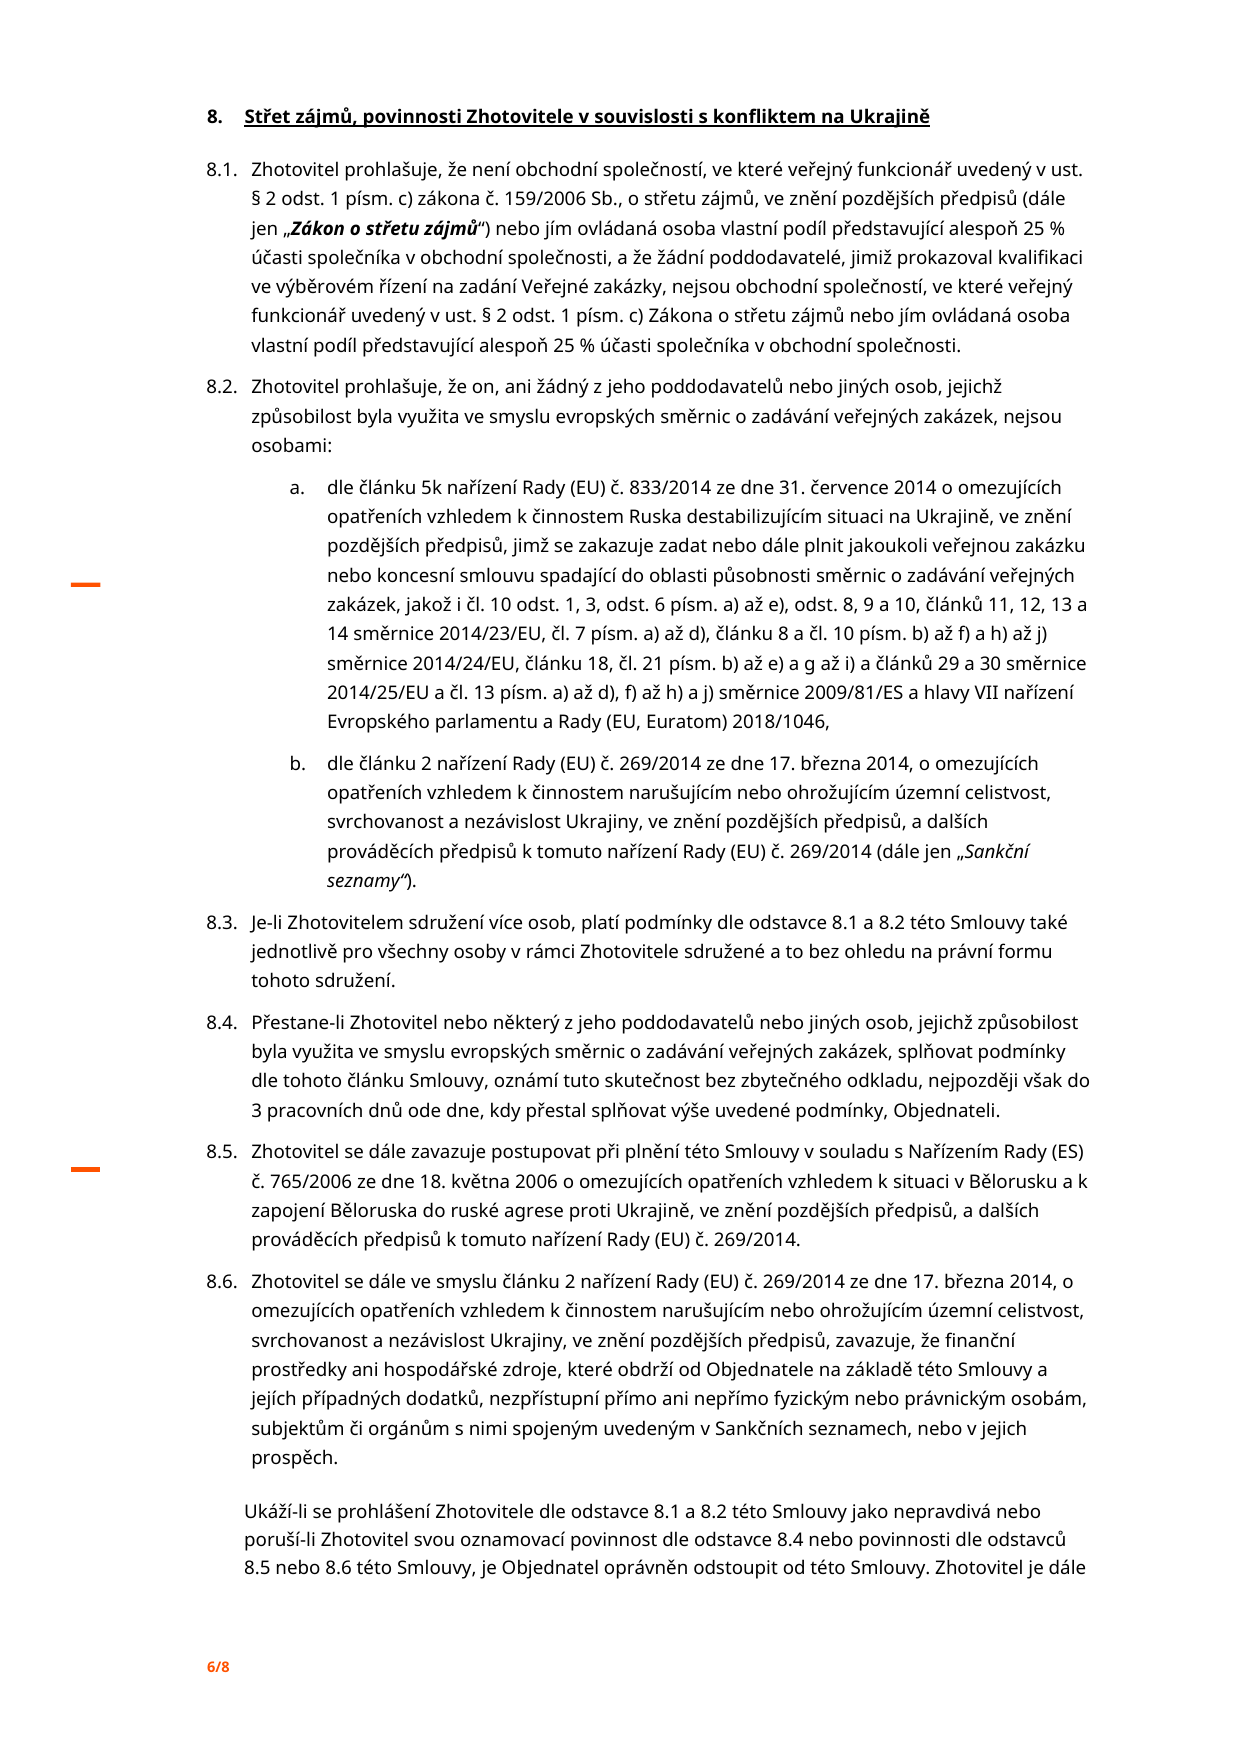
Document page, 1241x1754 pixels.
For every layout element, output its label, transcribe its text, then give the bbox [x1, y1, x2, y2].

subtitle dle článku 5k nařízení Rady (EU) č. 833/2014 ze dne 31. července 2014 o omezujících opatřeních vzhledem k činnostem Ruska destabilizujícím situaci na Ukrajině, ve znění pozdějších předpisů, jimž se zakazuje zadat nebo dále plnit jakoukoli veřejnou zakázku nebo koncesní smlouvu spadající do oblasti působnosti směrnic o zadávání veřejných zakázek, jakož i čl. 10 odst. 1, 3, odst. 6 písm. a) až e), odst. 8, 9 a 10, článků 11, 12, 13 a 14 směrnice 2014/23/EU, čl. 7 písm. a) až d), článku 8 a čl. 10 písm. b) až f) a h) až j) směrnice 2014/24/EU, článku 18, čl. 21 písm. b) až e) a g až i) a článků 29 a 30 směrnice 2014/25/EU a čl. 13 písm. a) až d), f) až h) a j) směrnice 2009/81/ES a hlavy VII nařízení Evropského parlamentu a Rady (EU, Euratom) 2018/1046, [289, 474, 1093, 734]
subtitle dle článku 2 nařízení Rady (EU) č. 269/2014 ze dne 17. března 2014, o omezujících opatřeních vzhledem k činnostem narušujícím nebo ohrožujícím územní celistvost, svrchovanost a nezávislost Ukrajiny, ve znění pozdějších předpisů, a dalších prováděcích předpisů k tomuto nařízení Rady (EU) č. 269/2014 (dále jen „Sankční seznamy“). [289, 750, 1093, 893]
subtitle Střet zájmů, povinnosti Zhotovitele v souvislosti s konfliktem na Ukrajině [207, 103, 1093, 129]
subtitle Zhotovitel prohlašuje, že on, ani žádný z jeho poddodavatelů nebo jiných osob, jejichž způsobilost byla využita ve smyslu evropských směrnic o zadávání veřejných zakázek, nejsou osobami: [206, 374, 1093, 458]
subtitle Přestane-li Zhotovitel nebo některý z jeho poddodavatelů nebo jiných osob, jejichž způsobilost byla využita ve smyslu evropských směrnic o zadávání veřejných zakázek, splňovat podmínky dle tohoto článku Smlouvy, oznámí tuto skutečnost bez zbytečného odkladu, nejpozději však do 3 pracovních dnů ode dne, kdy přestal splňovat výše uvedené podmínky, Objednateli. [206, 1009, 1093, 1123]
subtitle Zhotovitel se dále zavazuje postupovat při plnění této Smlouvy v souladu s Nařízením Rady (ES) č. 765/2006 ze dne 18. května 2006 o omezujících opatřeních vzhledem k situaci v Bělorusku a k zapojení Běloruska do ruské agrese proti Ukrajině, ve znění pozdějších předpisů, a dalších prováděcích předpisů k tomuto nařízení Rady (EU) č. 269/2014. [206, 1139, 1093, 1252]
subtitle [244, 1498, 1093, 1580]
subtitle Je-li Zhotovitelem sdružení více osob, platí podmínky dle odstavce 8.1 a 8.2 této Smlouvy také jednotlivě pro všechny osoby v rámci Zhotovitele sdružené a to bez ohledu na právní formu tohoto sdružení. [206, 909, 1093, 993]
subtitle Zhotovitel prohlašuje, že není obchodní společností, ve které veřejný funkcionář uvedený v ust. § 2 odst. 1 písm. c) zákona č. 159/2006 Sb., o střetu zájmů, ve znění pozdějších předpisů (dále jen „Zákon o střetu zájmů“) nebo jím ovládaná osoba vlastní podíl představující alespoň 25 % účasti společníka v obchodní společnosti, a že žádní poddodavatelé, jimiž prokazoval kvalifikaci ve výběrovém řízení na zadání Veřejné zakázky, nejsou obchodní společností, ve které veřejný funkcionář uvedený v ust. § 2 odst. 1 písm. c) Zákona o střetu zájmů nebo jím ovládaná osoba vlastní podíl představující alespoň 25 % účasti společníka v obchodní společnosti. [206, 156, 1093, 358]
subtitle Zhotovitel se dále ve smyslu článku 2 nařízení Rady (EU) č. 269/2014 ze dne 17. března 2014, o omezujících opatřeních vzhledem k činnostem narušujícím nebo ohrožujícím územní celistvost, svrchovanost a nezávislost Ukrajiny, ve znění pozdějších předpisů, zavazuje, že finanční prostředky ani hospodářské zdroje, které obdrží od Objednatele na základě této Smlouvy a jejích případných dodatků, nezpřístupní přímo ani nepřímo fyzickým nebo právnickým osobám, subjektům či orgánům s nimi spojeným uvedeným v Sankčních seznamech, nebo v jejich prospěch. [206, 1268, 1093, 1469]
